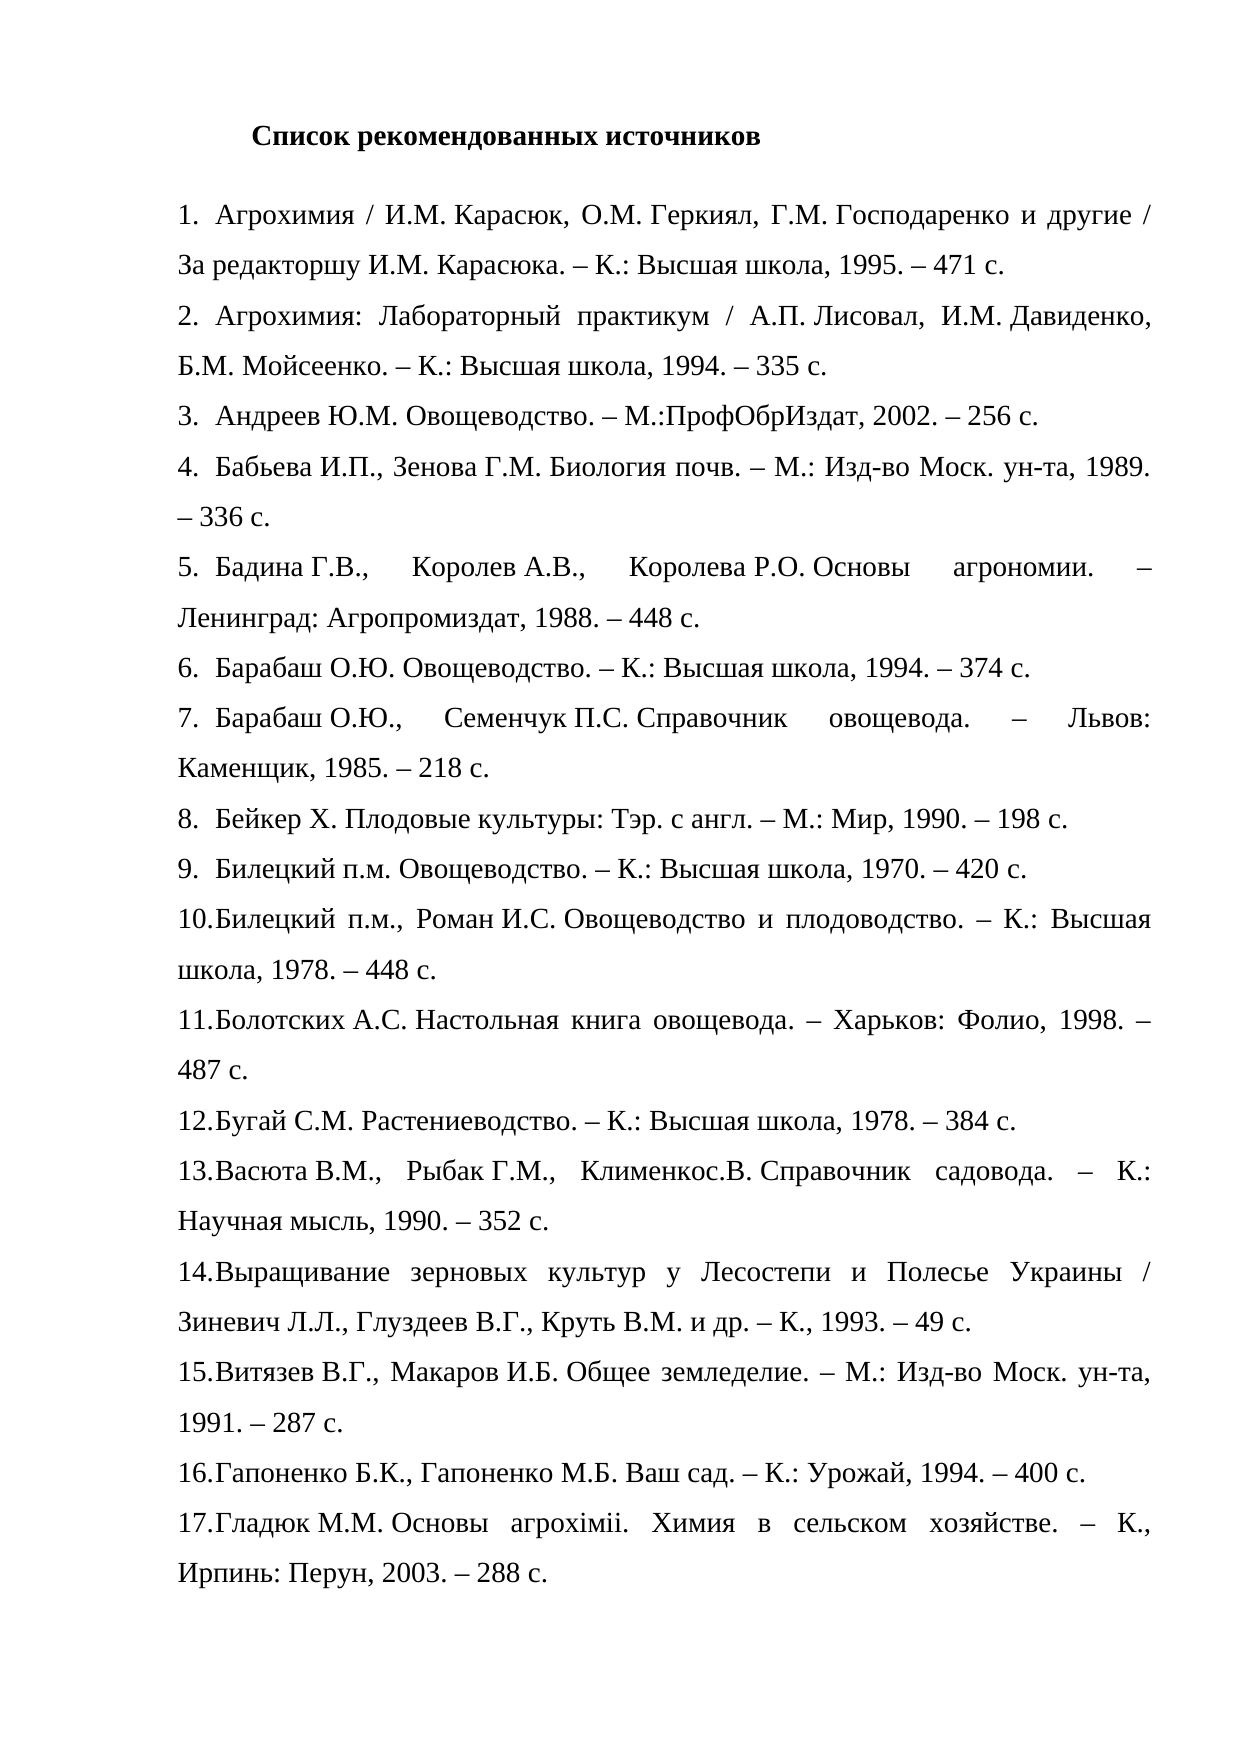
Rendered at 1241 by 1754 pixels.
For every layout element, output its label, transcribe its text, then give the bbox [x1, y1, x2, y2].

list Бейкер Х. Плодовые культуры: Тэр. с англ. – М.: Мир, 1990. – 198 с. [177, 801, 1152, 834]
list Билецкий п.м., Роман И.С. Овощеводство и плодоводство. – К.: Высшая школа, 1978. – 448 с. [177, 902, 1152, 985]
list Барабаш О.Ю., Семенчук П.С. Справочник овощевода. – Львов: Каменщик, 1985. – 218 с. [177, 700, 1152, 784]
list Гапоненко Б.К., Гапоненко М.Б. Ваш сад. – К.: Урожай, 1994. – 400 с. [177, 1455, 1152, 1488]
list Агрохимия / И.М. Карасюк, О.М. Геркиял, Г.М. Господаренко и другие / За редакторшу И.М. Карасюка. – К.: Высшая школа, 1995. – 471 с. [177, 197, 1152, 281]
list Гладюк М.М. Основы агрохіміі. Химия в сельском хозяйстве. – К., Ирпинь: Перун, 2003. – 288 с. [177, 1505, 1152, 1589]
list Андреев Ю.М. Овощеводство. – М.:ПрофОбрИздат, 2002. – 256 с. [177, 398, 1152, 432]
list Бабьева И.П., Зенова Г.М. Биология почв. – М.: Изд-во Моск. ун-та, 1989. – 336 с. [177, 449, 1152, 533]
list Васюта В.М., Рыбак Г.М., Клименкос.В. Справочник садовода. – К.: Научная мысль, 1990. – 352 с. [177, 1153, 1152, 1237]
list Билецкий п.м. Овощеводство. – К.: Высшая школа, 1970. – 420 с. [177, 851, 1152, 885]
list Барабаш О.Ю. Овощеводство. – К.: Высшая школа, 1994. – 374 с. [177, 650, 1152, 683]
list Витязев В.Г., Макаров И.Б. Общее земледелие. – М.: Изд-во Моск. ун-та, 1991. – 287 с. [177, 1354, 1152, 1438]
list Агрохимия: Лабораторный практикум / А.П. Лисовал, И.М. Давиденко, Б.М. Мойсеенко. – К.: Высшая школа, 1994. – 335 с. [177, 298, 1152, 382]
subtitle Список рекомендованных источников [177, 118, 1152, 152]
list Бадина Г.В., Королев А.В., Королева Р.О. Основы агрономии. – Ленинград: Агропромиздат, 1988. – 448 с. [177, 549, 1152, 633]
list Бугай С.М. Растениеводство. – К.: Высшая школа, 1978. – 384 с. [177, 1103, 1152, 1136]
list Выращивание зерновых культур у Лесостепи и Полесье Украины / Зиневич Л.Л., Глуздеев В.Г., Круть В.М. и др. – К., 1993. – 49 с. [177, 1254, 1152, 1338]
list Болотских А.С. Настольная книга овощевода. – Харьков: Фолио, 1998. – 487 с. [177, 1002, 1152, 1086]
